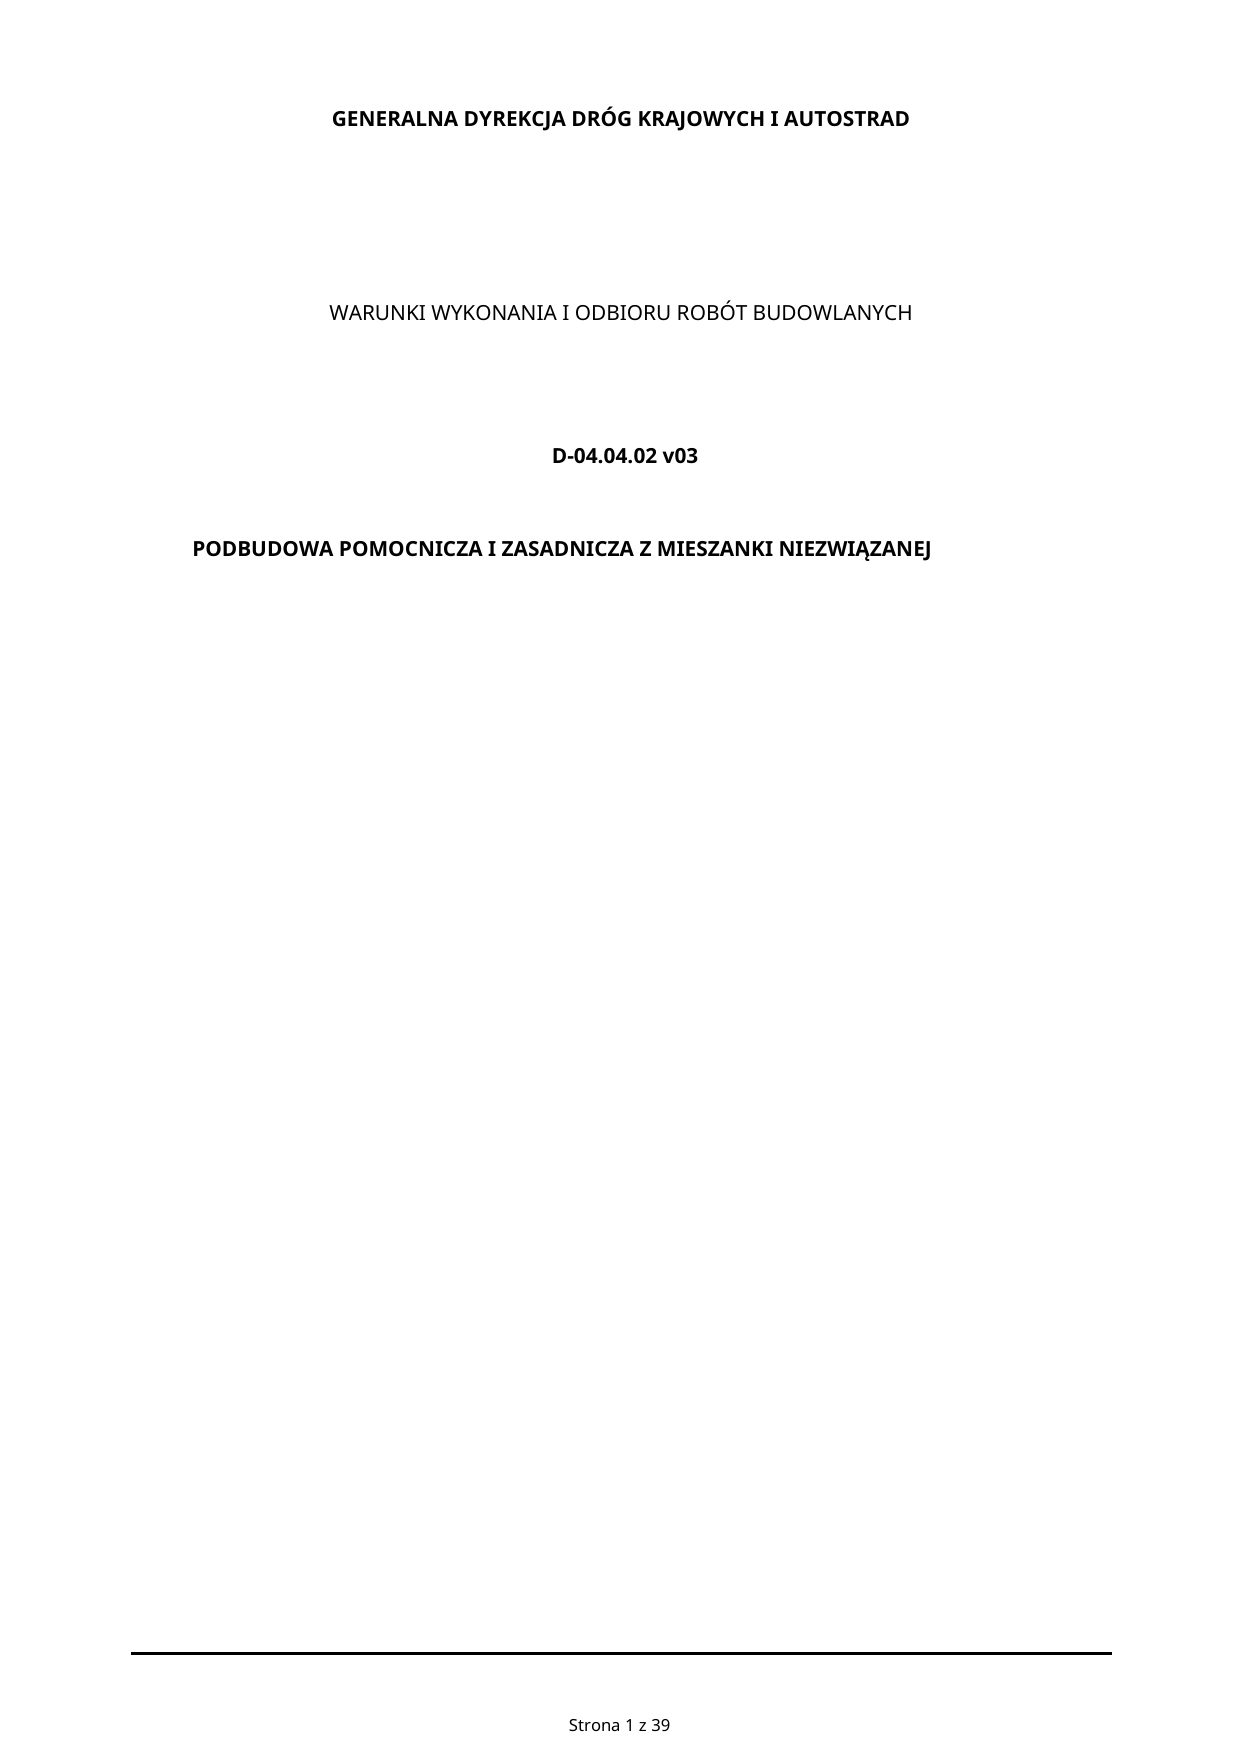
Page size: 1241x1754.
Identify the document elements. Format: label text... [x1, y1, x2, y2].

text GENERALNA DYREKCJA DRÓG KRAJOWYCH I AUTOSTRAD [108, 104, 1133, 132]
text D-04.04.02 v03 [534, 441, 715, 469]
text PODBUDOWA POMOCNICZA I ZASADNICZA Z MIESZANKI NIEZWIĄZANEJ [192, 534, 1173, 563]
text WARUNKI WYKONANIA I ODBIORU ROBÓT BUDOWLANYCH [108, 298, 1133, 327]
